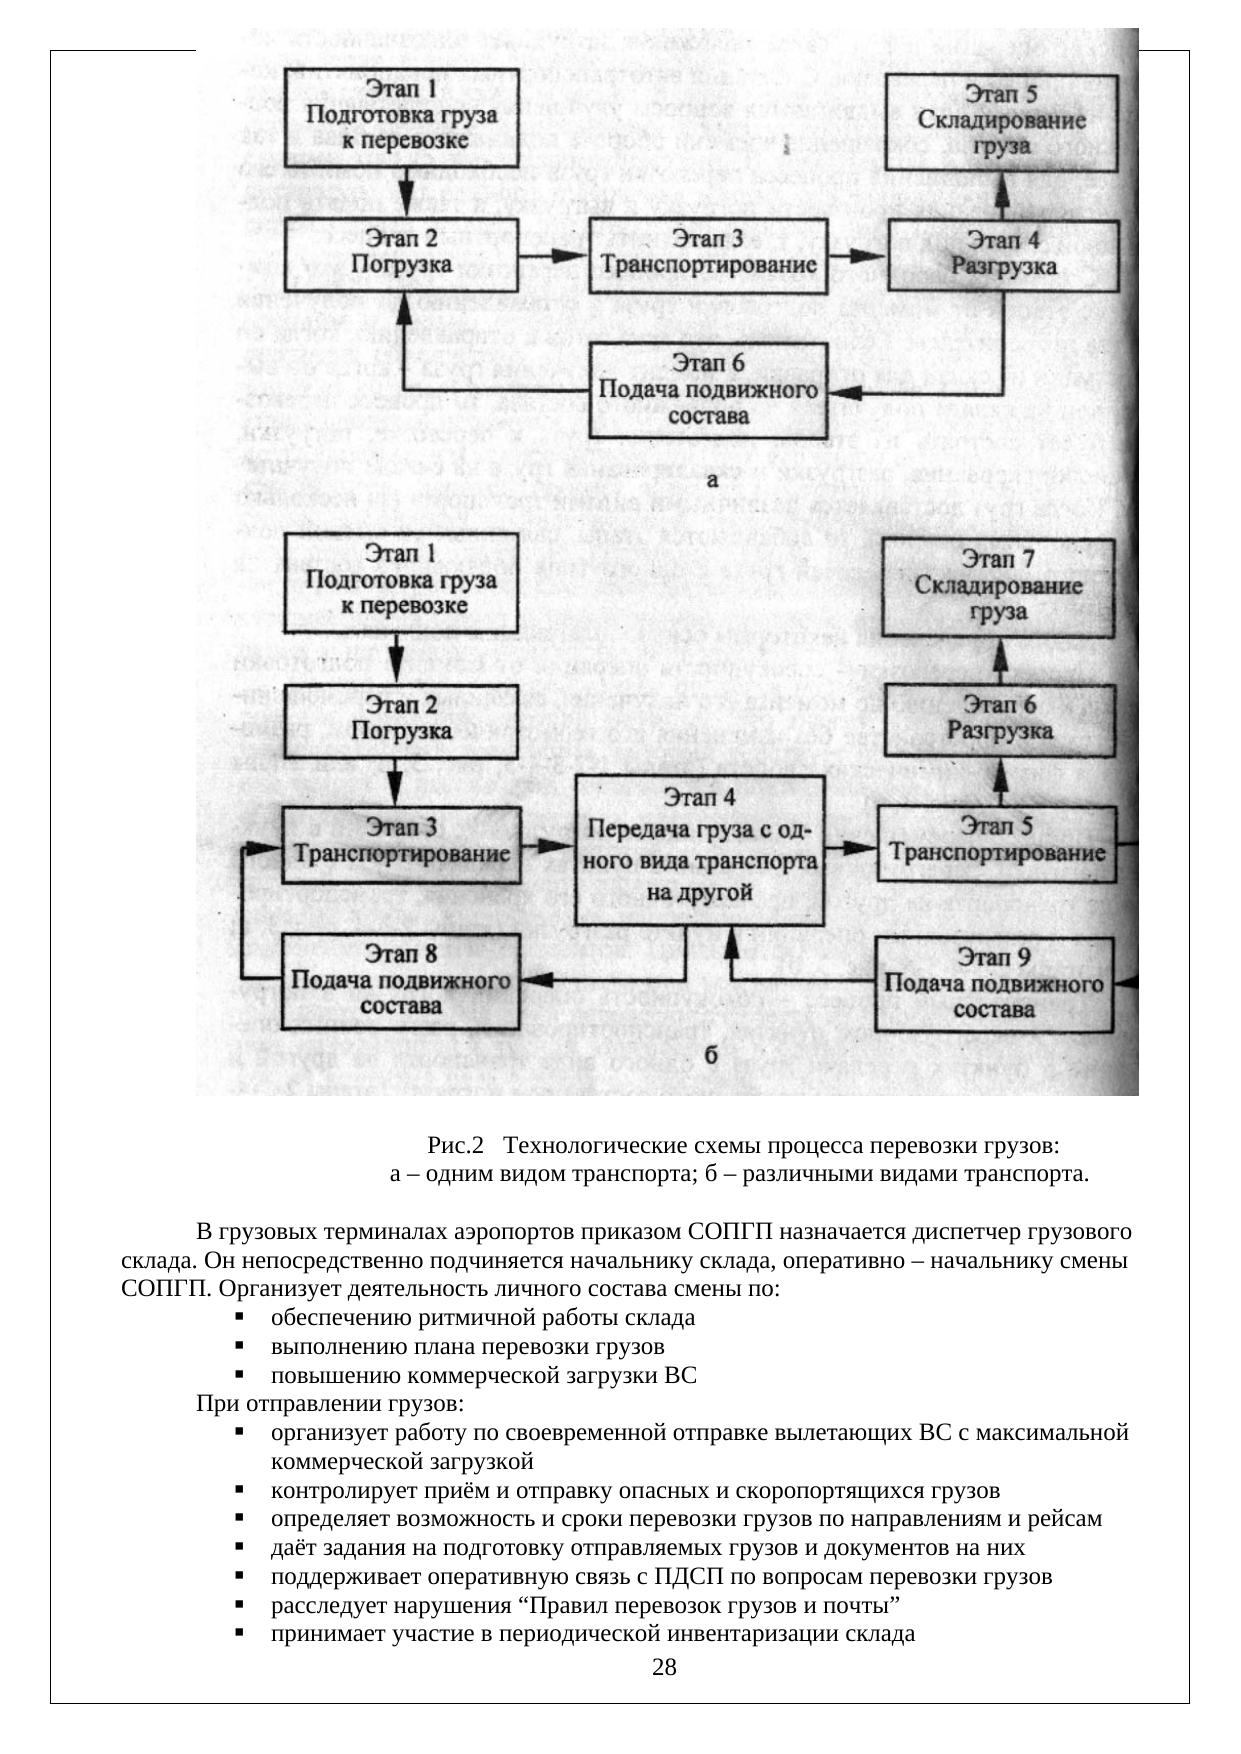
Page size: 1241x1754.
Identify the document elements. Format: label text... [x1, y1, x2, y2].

list поддерживает оперативную связь с ПДСП по вопросам перевозки грузов [233, 1561, 1152, 1590]
list контролирует приём и отправку опасных и скоропортящихся грузов [233, 1475, 1152, 1503]
picture [196, 28, 1139, 1096]
list даёт задания на подготовку отправляемых грузов и документов на них [233, 1532, 1152, 1561]
list принимает участие в периодической инвентаризации склада [233, 1618, 1152, 1647]
list выполнению плана перевозки грузов [233, 1331, 1152, 1360]
list организует работу по своевременной отправке вылетающих ВС с максимальной коммерческой загрузкой [233, 1417, 1152, 1475]
text Рис.2 Технологические схемы процесса перевозки грузов: [196, 1130, 1152, 1158]
text а – одним видом транспорта; б – различными видами транспорта. [196, 1158, 1152, 1187]
list расследует нарушения “Правил перевозок грузов и почты” [233, 1590, 1152, 1618]
list повышению коммерческой загрузки ВС [233, 1360, 1152, 1388]
text В грузовых терминалах аэропортов приказом СОПГП назначается диспетчер грузового склада. Он непосредственно подчиняется начальнику склада, оперативно – начальнику смены СОПГП. Организует деятельность личного состава смены по: [121, 1216, 1152, 1302]
list определяет возможность и сроки перевозки грузов по направлениям и рейсам [233, 1503, 1152, 1532]
text При отправлении грузов: [121, 1388, 1152, 1417]
list обеспечению ритмичной работы склада [233, 1302, 1152, 1331]
